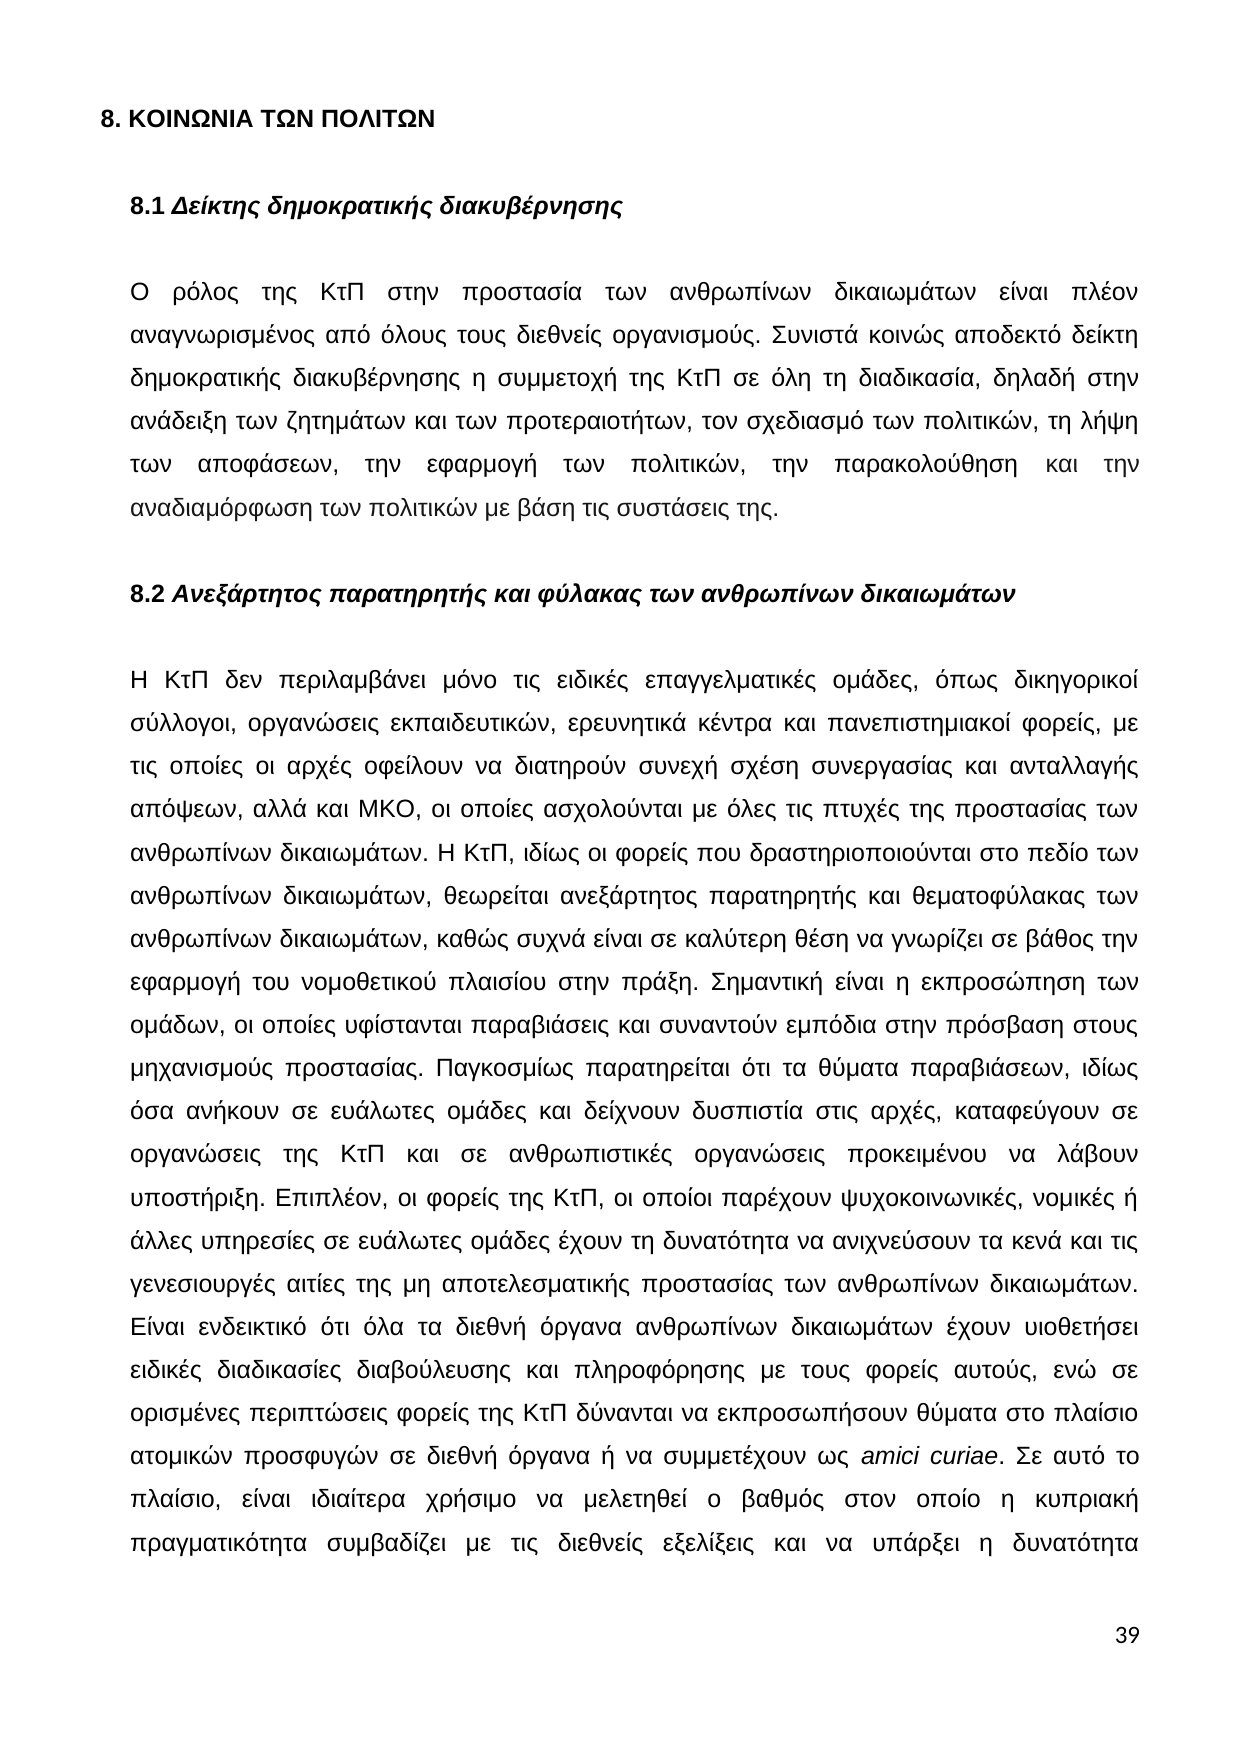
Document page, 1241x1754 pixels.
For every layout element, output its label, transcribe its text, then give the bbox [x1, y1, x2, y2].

text 8.1 Δείκτης δημοκρατικής διακυβέρνησης [130, 191, 1140, 219]
text Ο ρόλος της ΚτΠ στην προστασία των ανθρωπίνων δικαιωμάτων είναι πλέον αναγνωρισμένος από όλους τους διεθνείς οργανισμούς. Συνιστά κοινώς αποδεκτό δείκτη δημοκρατικής διακυβέρνησης η συμμετοχή της ΚτΠ σε όλη τη διαδικασία, δηλαδή στην ανάδειξη των ζητημάτων και των προτεραιοτήτων, τον σχεδιασμό των πολιτικών, τη λήψη των αποφάσεων, την εφαρμογή των πολιτικών, την παρακολούθηση και την αναδιαμόρφωση των πολιτικών με βάση τις συστάσεις της. [130, 277, 1140, 521]
text 8.2 Ανεξάρτητος παρατηρητής και φύλακας των ανθρωπίνων δικαιωμάτων [130, 579, 1140, 607]
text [130, 665, 1140, 1556]
text 8. ΚΟΙΝΩΝΙΑ ΤΩΝ ΠΟΛΙΤΩΝ [100, 104, 1140, 133]
